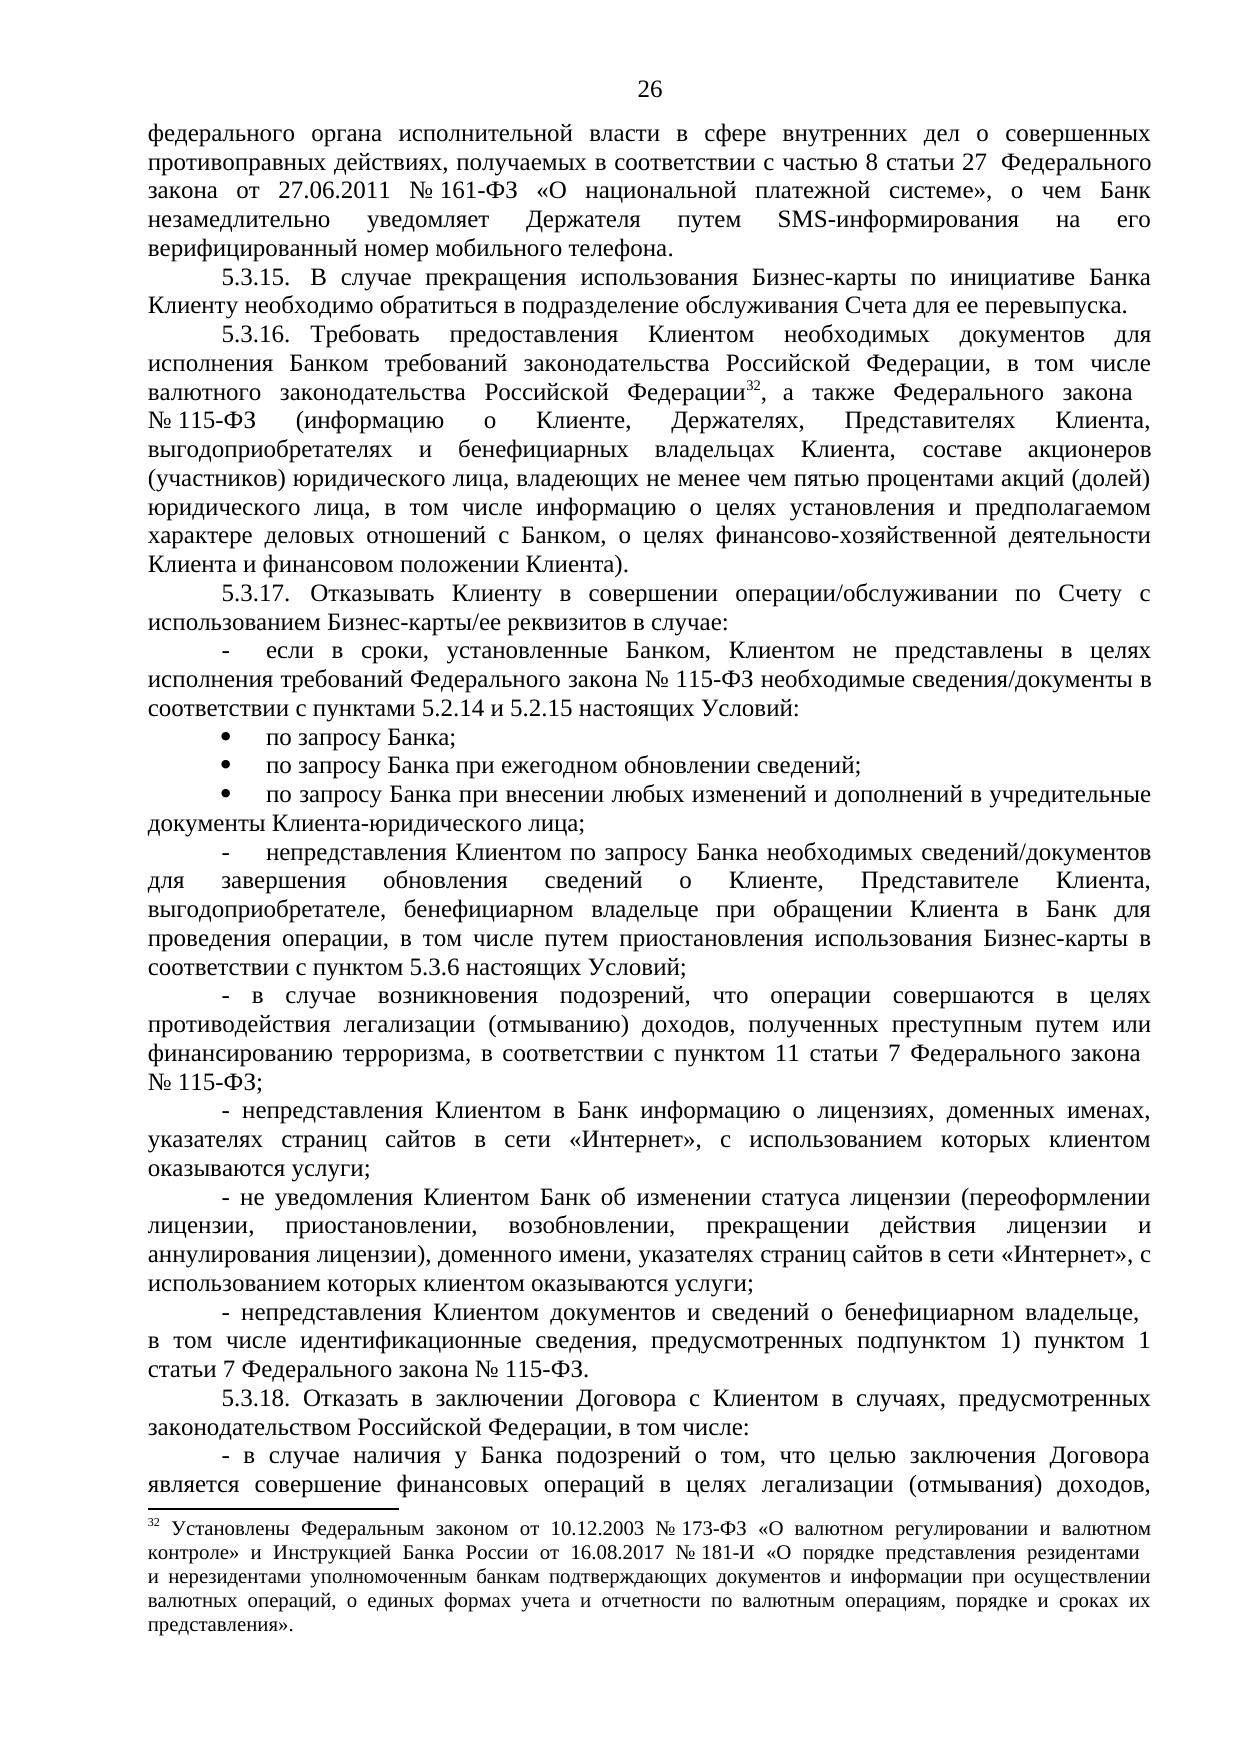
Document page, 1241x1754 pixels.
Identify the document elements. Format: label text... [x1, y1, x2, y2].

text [148, 118, 1152, 262]
text 5.3.18. Отказать в заключении Договора с Клиентом в случаях, предусмотренных законодательством Российской Федерации, в том числе: [148, 1383, 1152, 1441]
list Отказывать Клиенту в совершении операции/обслуживании по Счету с использованием Бизнес-карты/ее реквизитов в случае: [148, 578, 1152, 636]
text - если в сроки, установленные Банком, Клиентом не представлены в целях исполнения требований Федерального закона № 115-ФЗ необходимые сведения/документы в соответствии с пунктами 5.2.14 и 5.2.15 настоящих Условий: [148, 636, 1152, 722]
list Требовать предоставления Клиентом необходимых документов для исполнения Банком требований законодательства Российской Федерации, в том числе валютного законодательства Российской Федерации, а также Федерального закона № 115-ФЗ (информацию о Клиенте, Держателях, Представителях Клиента, выгодоприобретателях и бенефициарных владельцах Клиента, составе акционеров (участников) юридического лица, владеющих не менее чем пятью процентами акций (долей) юридического лица, в том числе информацию о целях установления и предполагаемом характере деловых отношений с Банком, о целях финансово-хозяйственной деятельности Клиента и финансовом положении Клиента). [148, 319, 1152, 578]
list по запросу Банка; [148, 722, 1152, 751]
list В случае прекращения использования Бизнес-карты по инициативе Банка Клиенту необходимо обратиться в подразделение обслуживания Счета для ее перевыпуска. [148, 262, 1152, 319]
text - в случае возникновения подозрений, что операции совершаются в целях противодействия легализации (отмыванию) доходов, полученных преступным путем или финансированию терроризма, в соответствии с пунктом 11 статьи 7 Федерального закона № 115-ФЗ; [148, 981, 1152, 1096]
text - непредставления Клиентом документов и сведений о бенефициарном владельце, в том числе идентификационные сведения, предусмотренных подпунктом 1) пунктом 1 статьи 7 Федерального закона № 115-ФЗ. [148, 1297, 1152, 1383]
list по запросу Банка при внесении любых изменений и дополнений в учредительные документы Клиента-юридического лица; [148, 779, 1152, 837]
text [148, 1441, 1152, 1498]
text - непредставления Клиентом по запросу Банка необходимых сведений/документов для завершения обновления сведений о Клиенте, Представителе Клиента, выгодоприобретателе, бенефициарном владельце при обращении Клиента в Банк для проведения операции, в том числе путем приостановления использования Бизнес-карты в соответствии с пунктом 5.3.6 настоящих Условий; [148, 837, 1152, 981]
text - не уведомления Клиентом Банк об изменении статуса лицензии (переоформлении лицензии, приостановлении, возобновлении, прекращении действия лицензии и аннулирования лицензии), доменного имени, указателях страниц сайтов в сети «Интернет», с использованием которых клиентом оказываются услуги; [148, 1182, 1152, 1297]
list по запросу Банка при ежегодном обновлении сведений; [148, 751, 1152, 779]
text - непредставления Клиентом в Банк информацию о лицензиях, доменных именах, указателях страниц сайтов в сети «Интернет», с использованием которых клиентом оказываются услуги; [148, 1096, 1152, 1182]
